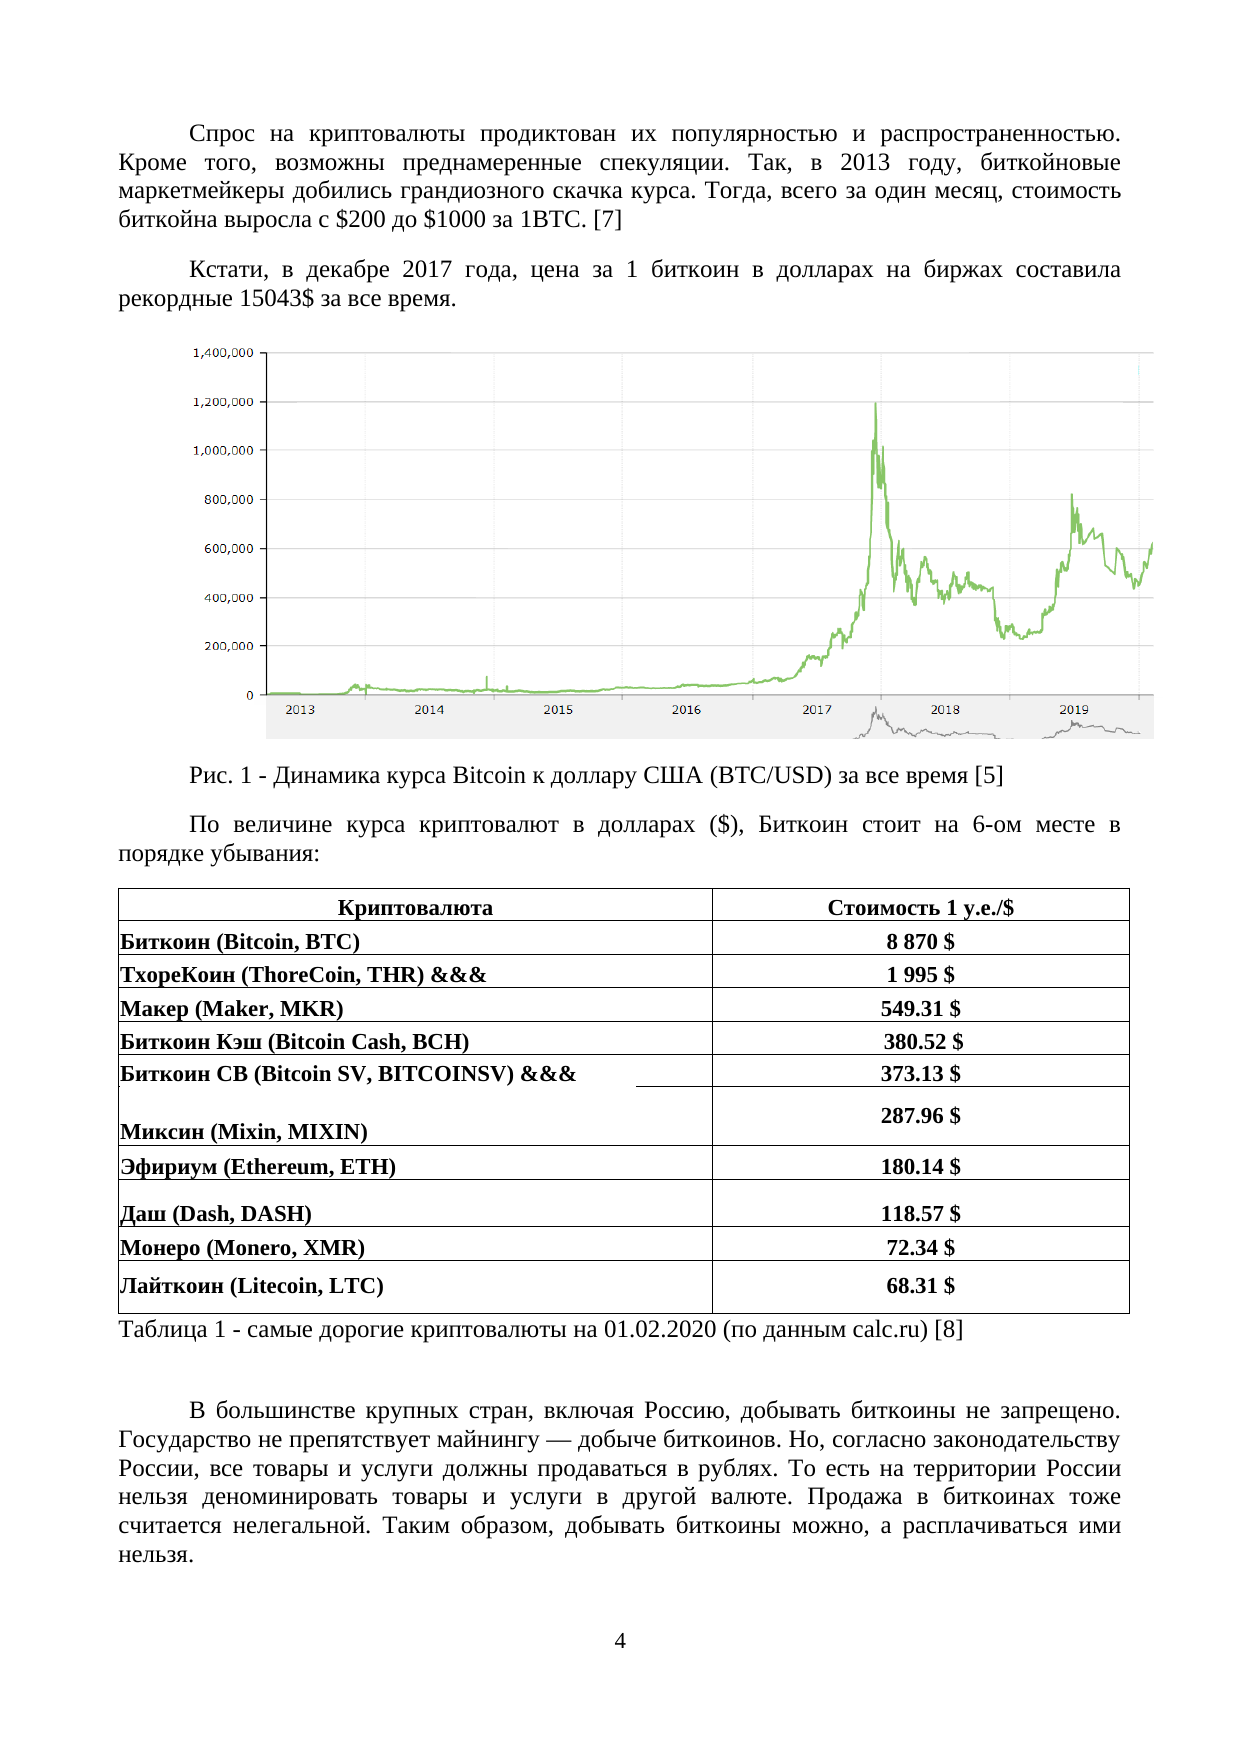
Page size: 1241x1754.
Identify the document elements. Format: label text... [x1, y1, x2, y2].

table_cell Даш (Dash, DASH) [119, 1180, 712, 1226]
picture [188, 332, 1163, 739]
table_cell 8 870 $ [713, 921, 1129, 954]
table_cell 380.52 $ [713, 1022, 1129, 1054]
text Кстати, в декабре 2017 года, цена за 1 биткоин в долларах на биржах составила рекордные 15043$ за все время. [118, 254, 1122, 311]
table_cell Биткоин СВ (Bitcoin SV, BITCOINSV) &&& [119, 1055, 712, 1086]
table_header Криптовалюта [119, 889, 712, 920]
table_cell 180.14 $ [713, 1146, 1129, 1179]
table_cell 68.31 $ [713, 1261, 1129, 1313]
table_cell Макер (Maker, MKR) [119, 988, 712, 1021]
text Спрос на криптовалюты продиктован их популярностью и распространенностью. Кроме того, возможны преднамеренные спекуляции. Так, в 2013 году, биткойновые маркетмейкеры добились грандиозного скачка курса. Тогда, всего за один месяц, стоимость биткойна выросла с $200 до $1000 за 1BTC. [7] [118, 118, 1122, 233]
table_cell ТхореКоин (ThoreCoin, THR) &&& [119, 955, 712, 987]
table_cell Эфириум (Ethereum, ETH) [119, 1146, 712, 1179]
table_cell 118.57 $ [713, 1180, 1129, 1226]
text В большинстве крупных стран, включая Россию, добывать биткоины не запрещено. Государство не препятствует майнингу — добыче биткоинов. Но, согласно законодательству России, все товары и услуги должны продаваться в рублях. То есть на территории России нельзя деноминировать товары и услуги в другой валюте. Продажа в биткоинах тоже считается нелегальной. Таким образом, добывать биткоины можно, а расплачиваться ими нельзя. [118, 1367, 1122, 1568]
table_cell 287.96 $ [713, 1087, 1129, 1145]
table_cell Биткоин (Bitcoin, BTC) [119, 921, 712, 954]
table_cell 72.34 $ [713, 1227, 1129, 1259]
table_header Стоимость 1 у.е./$ [713, 889, 1129, 920]
table_cell Миксин (Mixin, MIXIN) [119, 1087, 712, 1145]
table_cell Лайткоин (Litecoin, LTC) [119, 1261, 712, 1313]
text Рис. 1 - Динамика курса Bitcoin к доллару США (BTC/USD) за все время [5] [118, 760, 1122, 788]
table_cell Биткоин Кэш (Bitcoin Cash, BCH) [119, 1022, 712, 1054]
table_cell 549.31 $ [713, 988, 1129, 1021]
text Таблица 1 - самые дорогие криптовалюты на 01.02.2020 (по данным calc.ru) [8] [118, 1314, 1122, 1342]
table_cell 373.13 $ [713, 1055, 1129, 1086]
table_cell 1 995 $ [713, 955, 1129, 987]
table_cell Монеро (Monero, XMR) [119, 1227, 712, 1259]
text По величине курса криптовалют в долларах ($), Биткоин стоит на 6-ом месте в порядке убывания: [118, 809, 1122, 867]
